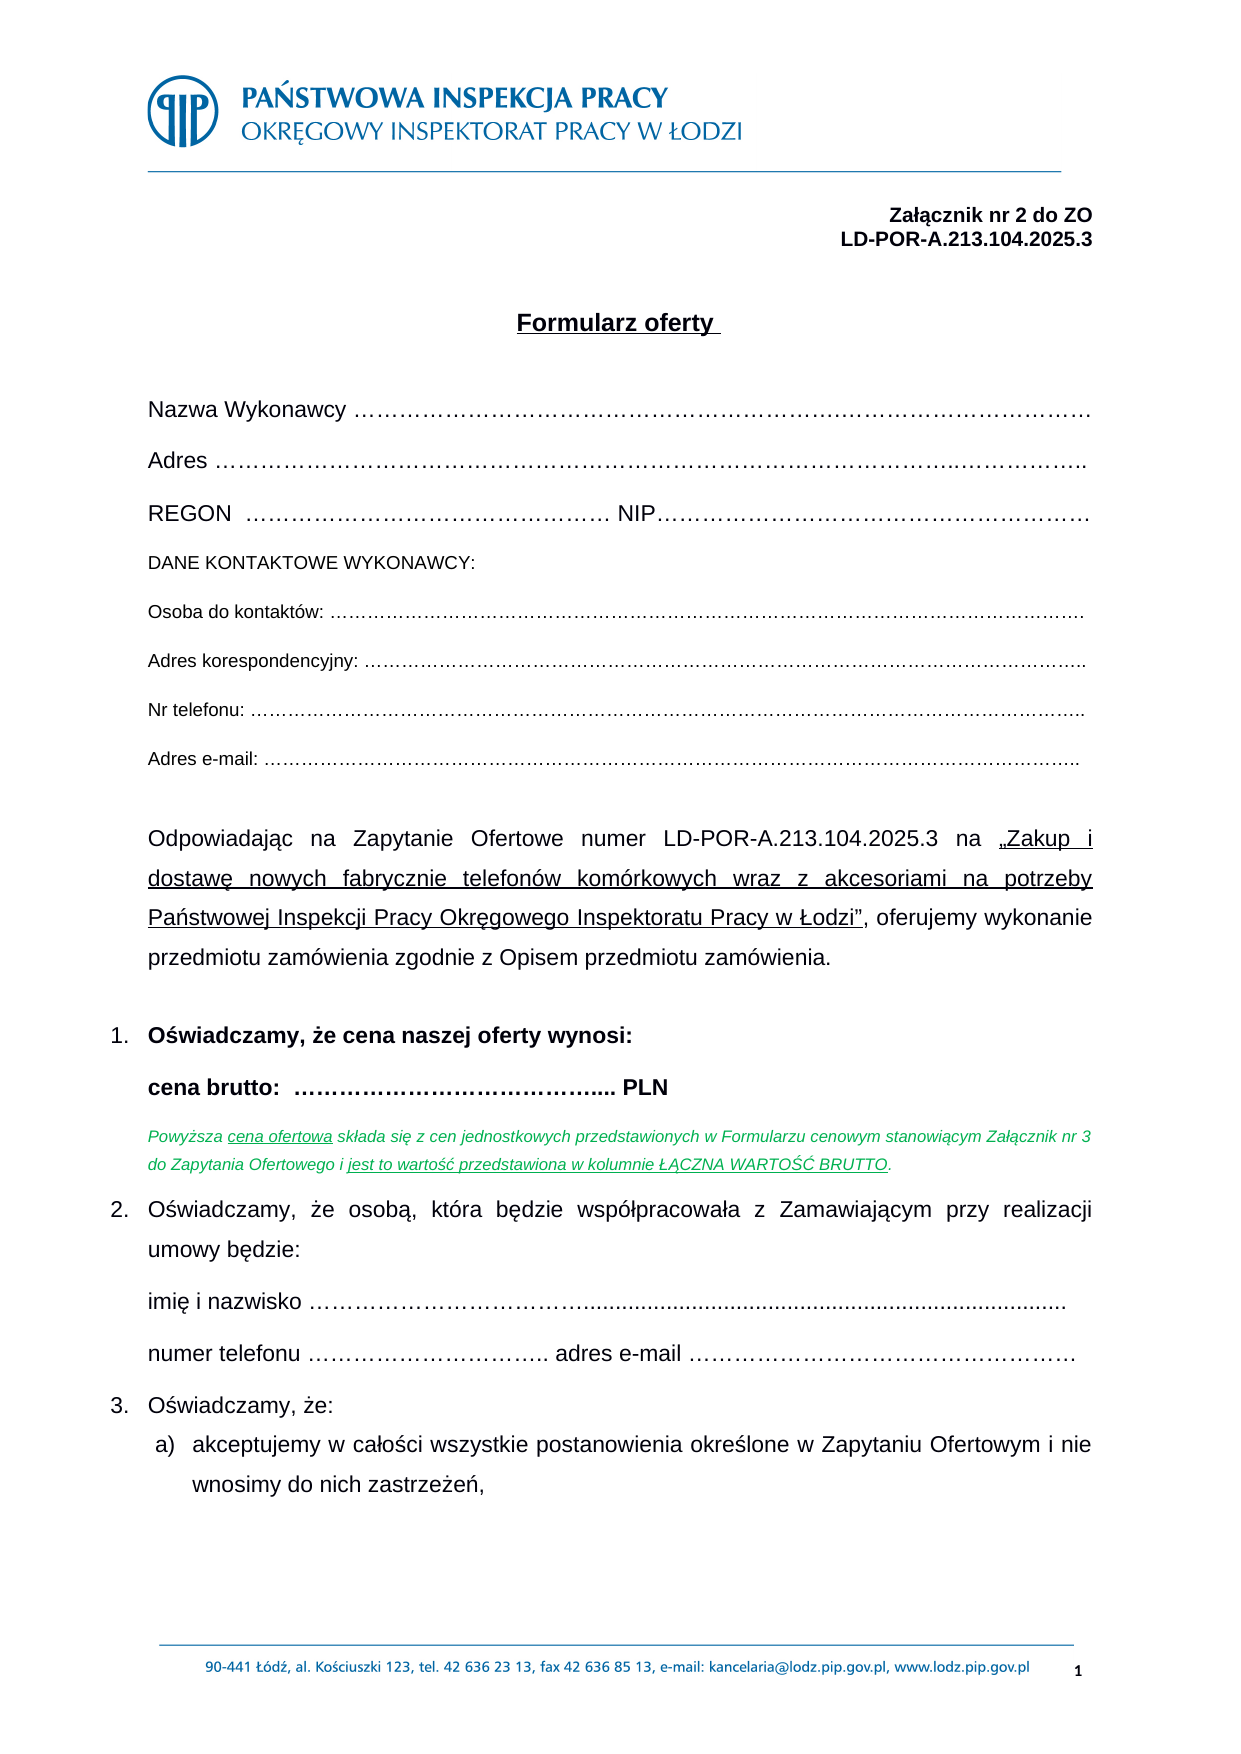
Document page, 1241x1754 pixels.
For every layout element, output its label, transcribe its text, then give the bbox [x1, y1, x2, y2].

list Oświadczamy, że cena naszej oferty wynosi: [110, 1022, 1093, 1049]
picture [147, 73, 1062, 174]
list akceptujemy w całości wszystkie postanowienia określone w Zapytaniu Ofertowym i nie wnosimy do nich zastrzeżeń, [155, 1431, 1093, 1497]
picture [158, 1643, 1074, 1676]
text imię i nazwisko ………………………………............................................................................ [148, 1288, 1093, 1314]
text Odpowiadając na Zapytanie Ofertowe numer LD-POR-A.213.104.2025.3 na „Zakup i dostawę nowych fabrycznie telefonów komórkowych wraz z akcesoriami na potrzeby Państwowej Inspekcji Pracy Okręgowego Inspektoratu Pracy w Łodzi”, oferujemy wykonanie przedmiotu zamówienia zgodnie z Opisem przedmiotu zamówienia. [148, 889, 1093, 970]
text Załącznik nr 2 do ZO [148, 202, 1093, 226]
text Nr telefonu: …………………………………………………………………………………………………………………….. [148, 698, 1093, 720]
text Adres e-mail: ………………………………………………………………………………………………………………….. [148, 747, 1093, 769]
text Odpowiadając na Zapytanie Ofertowe numer LD-POR-A.213.104.2025.3 na „Zakup i dostawę nowych fabrycznie telefonów komórkowych wraz z akcesoriami na potrzeby Państwowej Inspekcji Pracy Okręgowego Inspektoratu Pracy w Łodzi”, oferujemy wykonanie przedmiotu zamówienia zgodnie z Opisem przedmiotu zamówienia. [148, 825, 1093, 887]
text Adres ……………………………………………………………………………………..…………….. [148, 447, 1093, 474]
text Osoba do kontaktów: …………………………………………………………………………………………………………. [148, 600, 1093, 622]
text numer telefonu ………………………….. adres e-mail …………………………………………… [148, 1340, 1093, 1366]
text DANE KONTAKTOWE WYKONAWCY: [148, 551, 1093, 573]
text LD-POR-A.213.104.2025.3 [148, 226, 1093, 250]
list Oświadczamy, że osobą, która będzie współpracowała z Zamawiającym przy realizacji umowy będzie: [110, 1196, 1093, 1262]
text Nazwa Wykonawcy ……………………………………………………….…………………………… [148, 396, 1093, 422]
list Oświadczamy, że: [110, 1392, 1093, 1418]
text cena brutto: ………………………………….... PLN [148, 1074, 1093, 1101]
text Formularz oferty [516, 308, 1093, 337]
text Adres korespondencyjny: …………………………………………………………………………………………………….. [148, 649, 1093, 671]
text Powyższa cena ofertowa składa się z cen jednostkowych przedstawionych w Formularzu cenowym stanowiącym Załącznik nr 3 do Zapytania Ofertowego i jest to wartość przedstawiona w kolumnie ŁĄCZNA WARTOŚĆ BRUTTO. [148, 1126, 1093, 1174]
text REGON ………………………………………… NIP………………………………………………… [148, 499, 1093, 526]
